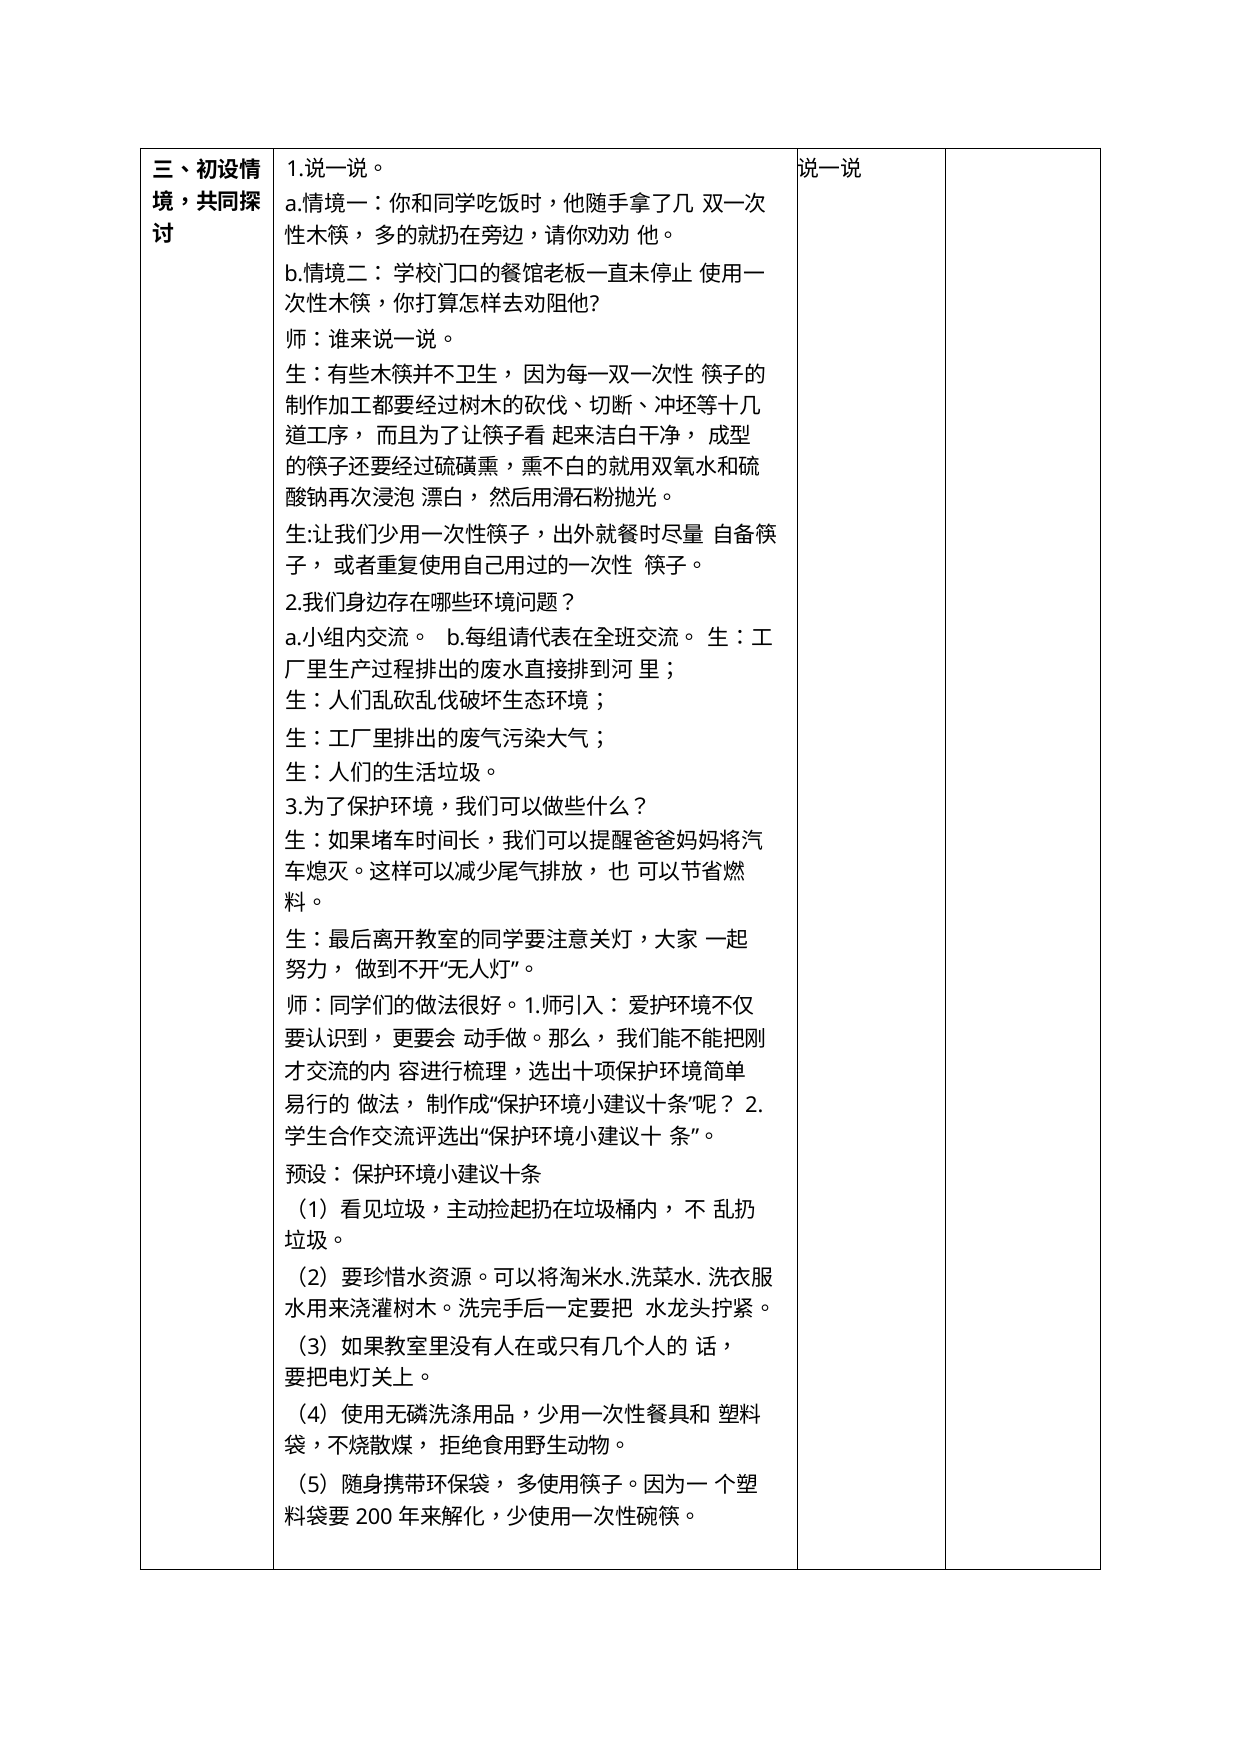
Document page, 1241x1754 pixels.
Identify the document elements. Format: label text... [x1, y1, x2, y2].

table_header [946, 149, 1100, 1568]
table_header 三、初设情 境，共同探 讨 [141, 149, 273, 1568]
table_header 说一说 [798, 149, 945, 1568]
table_header 1.说一说。 a.情境一：你和同学吃饭时，他随手拿了几 双一次性木筷， 多的就扔在旁边，请你劝劝 他。 b.情境二： 学校门口的餐馆老板一直未停止 使用一次性木筷，你打算怎样去劝阻他? 师：谁来说一说。 生：有些木筷并不卫生， 因为每一双一次性 筷子的制作加工都要经过树木的砍伐、切断、冲坯等十几道工序， 而且为了让筷子看 起来洁白干净， 成型的筷子还要经过硫磺熏，熏不白的就用双氧水和硫酸钠再次浸泡 漂白， 然后用滑石粉抛光。 生:让我们少用一次性筷子，出外就餐时尽量 自备筷子， 或者重复使用自己用过的一次性 筷子。 2.我们身边存在哪些环境问题？ a.小组内交流。 b.每组请代表在全班交流。 生：工厂里生产过程排出的废水直接排到河 里； 生：人们乱砍乱伐破坏生态环境； 生：工厂里排出的废气污染大气； 生：人们的生活垃圾。 3.为了保护环境，我们可以做些什么？ 生：如果堵车时间长，我们可以提醒爸爸妈妈将汽车熄灭。这样可以减少尾气排放， 也 可以节省燃料。 生：最后离开教室的同学要注意关灯，大家 一起努力， 做到不开“无人灯”。 师：同学们的做法很好。1.师引入： 爱护环境不仅要认识到， 更要会 动手做。那么， 我们能不能把刚才交流的内 容进行梳理，选出十项保护环境简单易行的 做法， 制作成“保护环境小建议十条”呢？ 2.学生合作交流评选出“保护环境小建议十 条”。 预设： 保护环境小建议十条 （1）看见垃圾，主动捡起扔在垃圾桶内， 不 乱扔垃圾。 （2）要珍惜水资源。可以将淘米水.洗菜水. 洗衣服水用来浇灌树木。洗完手后一定要把 水龙头拧紧。 （3）如果教室里没有人在或只有几个人的 话，要把电灯关上。 （4）使用无磷洗涤用品，少用一次性餐具和 塑料袋，不烧散煤， 拒绝食用野生动物。 （5）随身携带环保袋， 多使用筷子。因为一 个塑料袋要 200 年来解化，少使用一次性碗筷。 [274, 149, 797, 1568]
